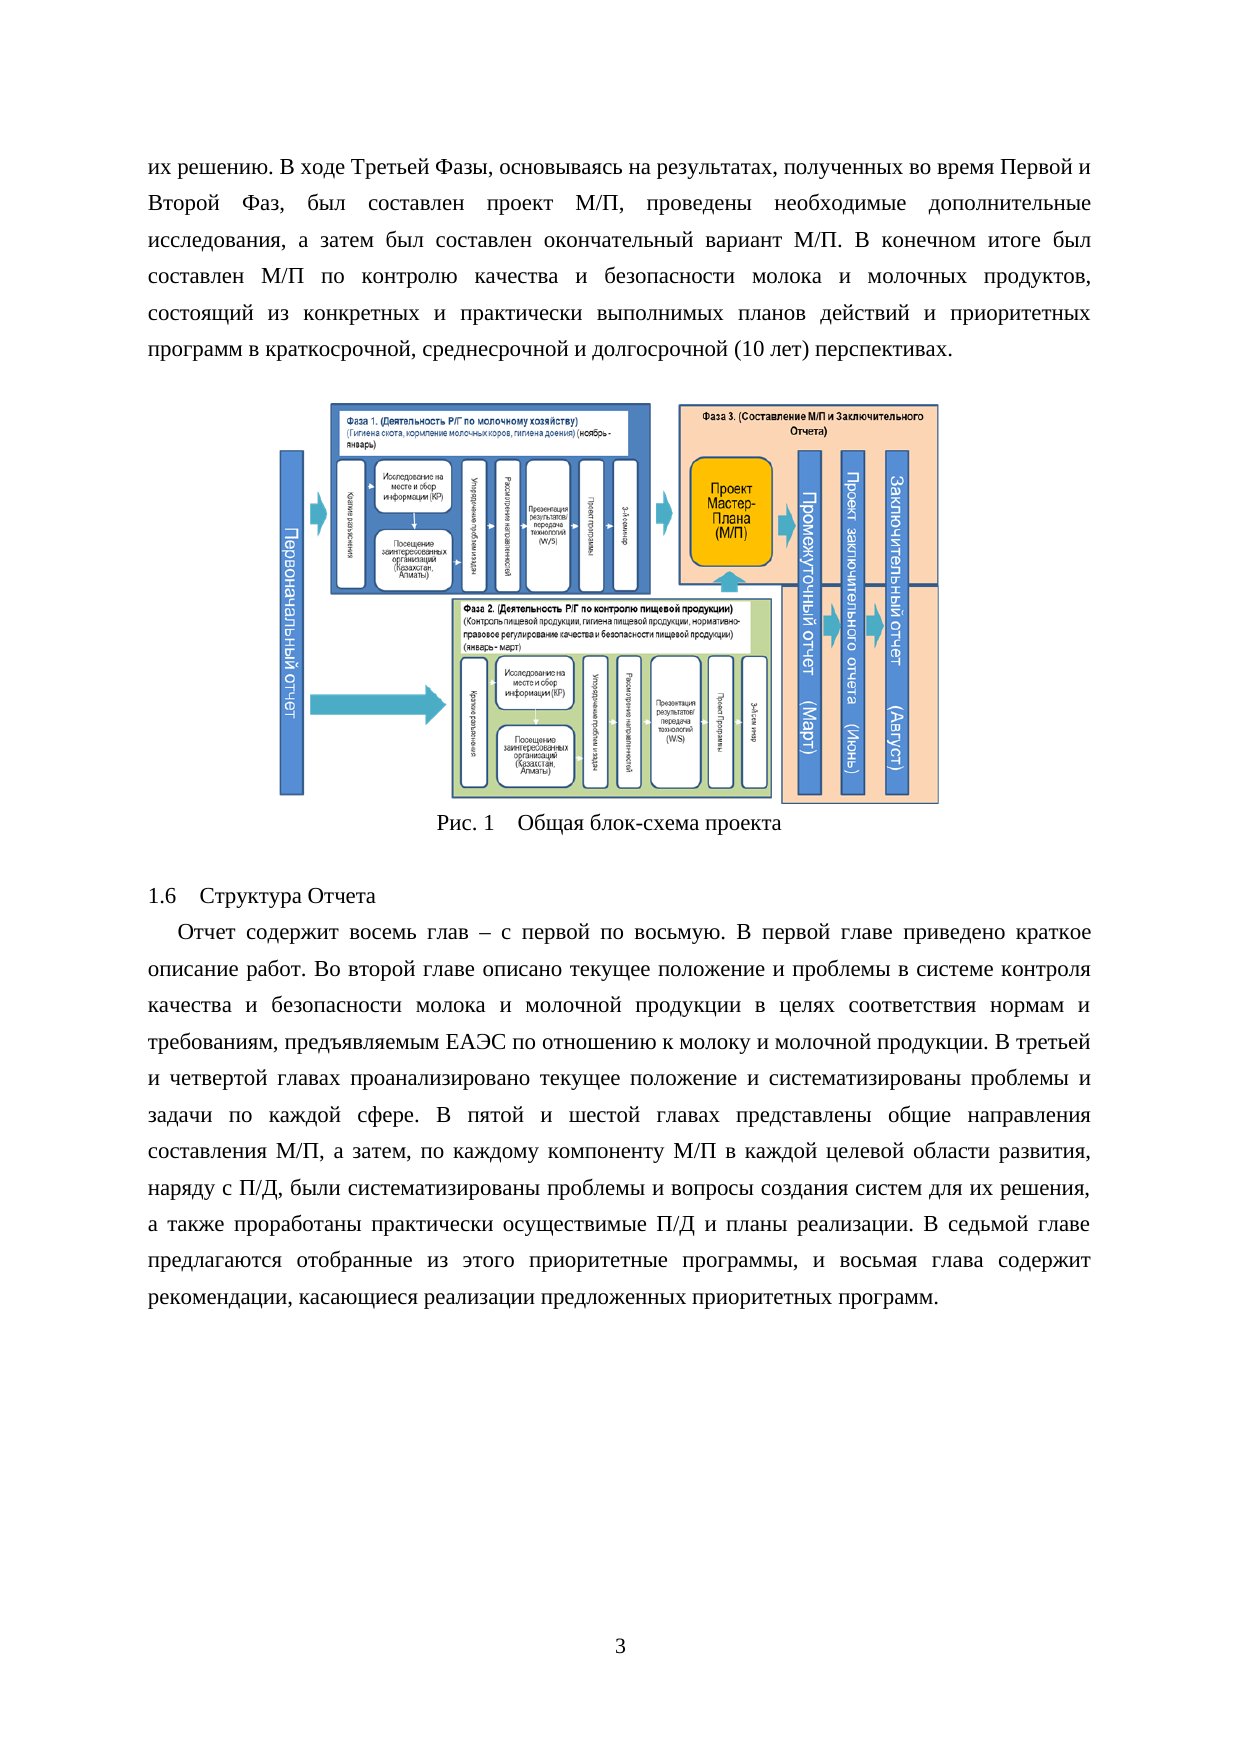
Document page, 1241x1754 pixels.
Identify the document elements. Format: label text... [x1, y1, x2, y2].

text 1.6 Структура Отчета [148, 877, 1092, 913]
text Рис. 1 Общая блок-схема проекта [148, 804, 1071, 840]
picture [279, 403, 939, 804]
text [148, 148, 1092, 366]
text Отчет содержит восемь глав – с первой по восьмую. В первой главе приведено краткое описание работ. Во второй главе описано текущее положение и проблемы в системе контроля качества и безопасности молока и молочной продукции в целях соответствия нормам и требованиям, предъявляемым ЕАЭС по отношению к молоку и молочной продукции. В третьей и четвертой главах проанализировано текущее положение и систематизированы проблемы и задачи по каждой сфере. В пятой и шестой главах представлены общие направления составления М/П, а затем, по каждому компоненту М/П в каждой целевой области развития, наряду с П/Д, были систематизированы проблемы и вопросы создания систем для их решения, а также проработаны практически осуществимые П/Д и планы реализации. В седьмой главе предлагаются отобранные из этого приоритетные программы, и восьмая глава содержит рекомендации, касающиеся реализации предложенных приоритетных программ. [148, 913, 1092, 1314]
